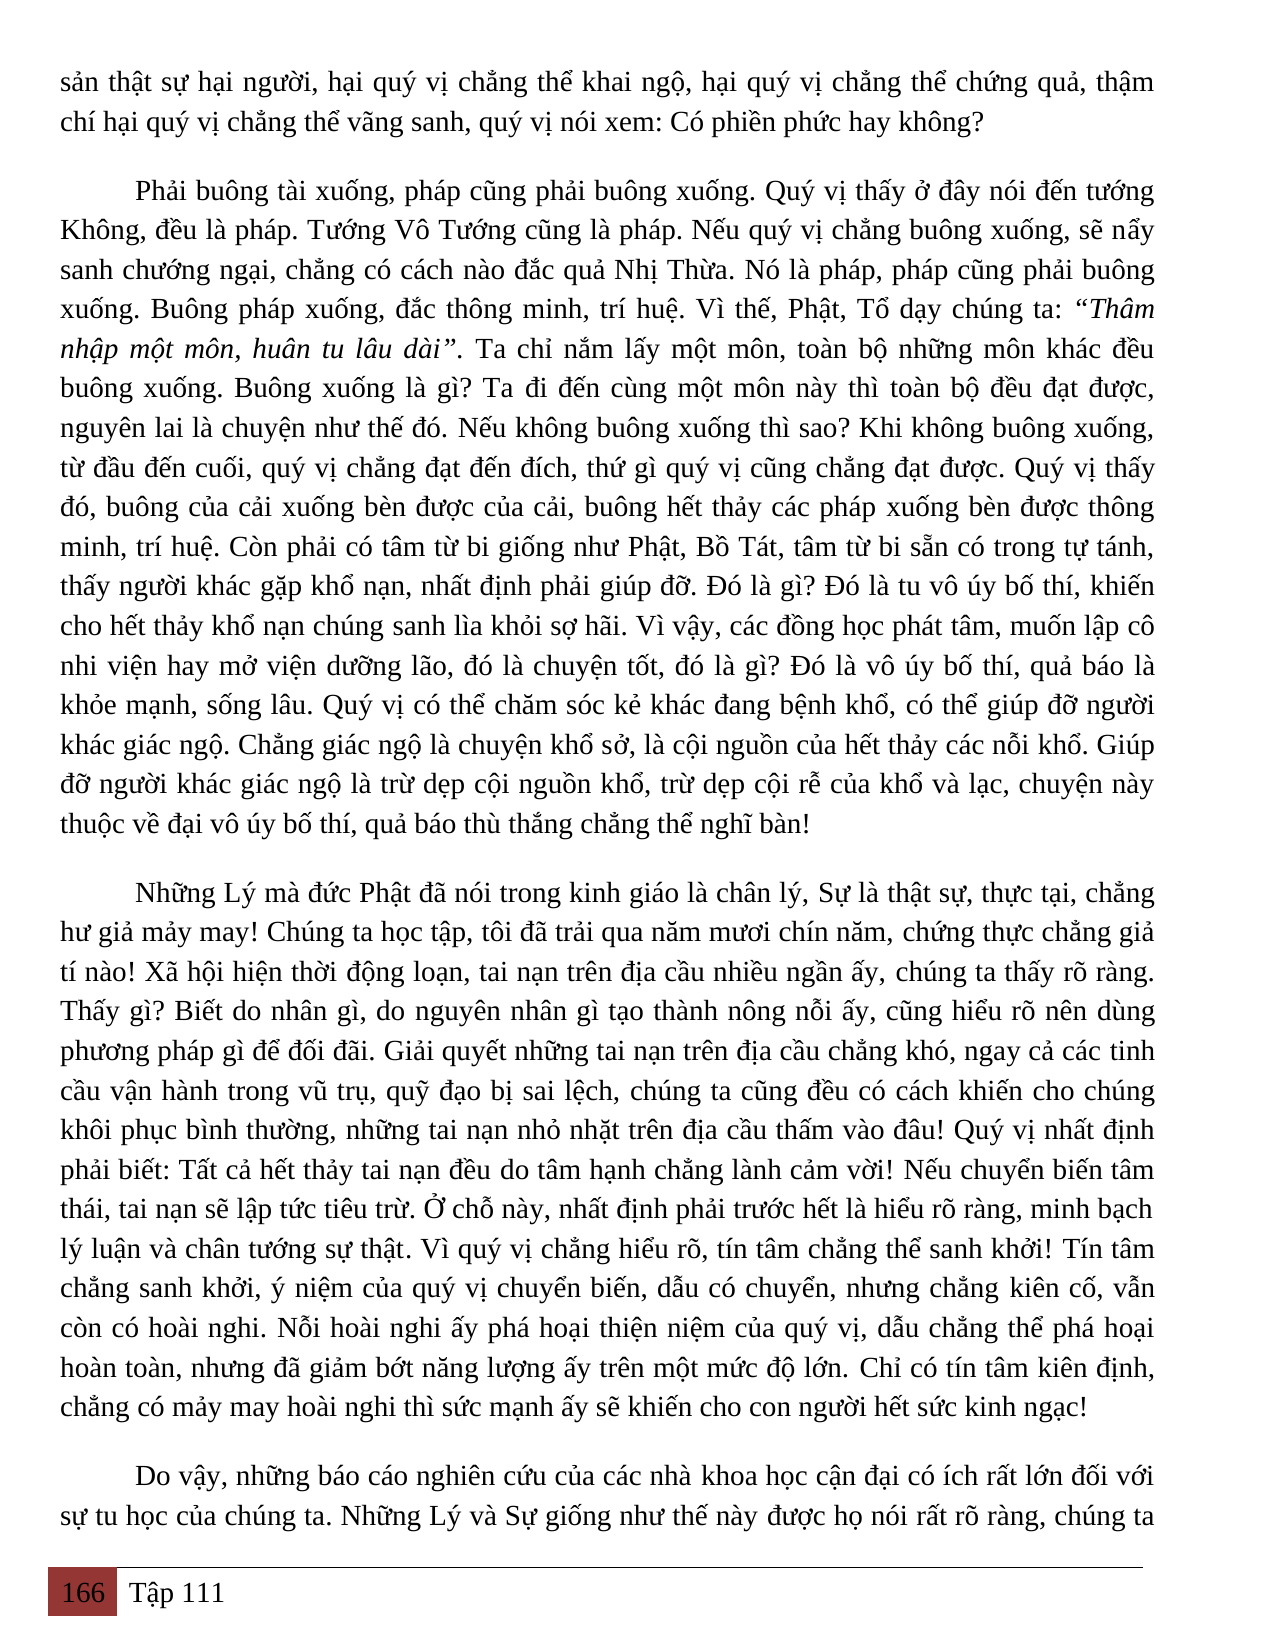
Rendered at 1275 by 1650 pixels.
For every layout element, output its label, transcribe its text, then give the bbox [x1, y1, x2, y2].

text Phải buông tài xuống, pháp cũng phải buông xuống. Quý vị thấy ở đây nói đến tướng Không, đều là pháp. Tướng Vô Tướng cũng là pháp. Nếu quý vị chẳng buông xuống, sẽ nẩy sanh chướng ngại, chẳng có cách nào đắc quả Nhị Thừa. Nó là pháp, pháp cũng phải buông xuống. Buông pháp xuống, đắc thông minh, trí huệ. Vì thế, Phật, Tổ dạy chúng ta: “Thâm nhập một môn, huân tu lâu dài”. Ta chỉ nắm lấy một môn, toàn bộ những môn khác đều buông xuống. Buông xuống là gì? Ta đi đến cùng một môn này thì toàn bộ đều đạt được, nguyên lai là chuyện như thế đó. Nếu không buông xuống thì sao? Khi không buông xuống, từ đầu đến cuối, quý vị chẳng đạt đến đích, thứ gì quý vị cũng chẳng đạt được. Quý vị thấy đó, buông của cải xuống bèn được của cải, buông hết thảy các pháp xuống bèn được thông minh, trí huệ. Còn phải có tâm từ bi giống như Phật, Bồ Tát, tâm từ bi sẵn có trong tự tánh, thấy người khác gặp khổ nạn, nhất định phải giúp đỡ. Đó là gì? Đó là tu vô úy bố thí, khiến cho hết thảy khổ nạn chúng sanh lìa khỏi sợ hãi. Vì vậy, các đồng học phát tâm, muốn lập cô nhi viện hay mở viện dưỡng lão, đó là chuyện tốt, đó là gì? Đó là vô úy bố thí, quả báo là khỏe mạnh, sống lâu. Quý vị có thể chăm sóc kẻ khác đang bệnh khổ, có thể giúp đỡ người khác giác ngộ. Chẳng giác ngộ là chuyện khổ sở, là cội nguồn của hết thảy các nỗi khổ. Giúp đỡ người khác giác ngộ là trừ dẹp cội nguồn khổ, trừ dẹp cội rễ của khổ và lạc, chuyện này thuộc về đại vô úy bố thí, quả báo thù thắng chẳng thể nghĩ bàn! [60, 168, 1155, 841]
text Những Lý mà đức Phật đã nói trong kinh giáo là chân lý, Sự là thật sự, thực tại, chẳng hư giả mảy may! Chúng ta học tập, tôi đã trải qua năm mươi chín năm, chứng thực chẳng giả tí nào! Xã hội hiện thời động loạn, tai nạn trên địa cầu nhiều ngần ấy, chúng ta thấy rõ ràng. Thấy gì? Biết do nhân gì, do nguyên nhân gì tạo thành nông nỗi ấy, cũng hiểu rõ nên dùng phương pháp gì để đối đãi. Giải quyết những tai nạn trên địa cầu chẳng khó, ngay cả các tinh cầu vận hành trong vũ trụ, quỹ đạo bị sai lệch, chúng ta cũng đều có cách khiến cho chúng khôi phục bình thường, những tai nạn nhỏ nhặt trên địa cầu thấm vào đâu! Quý vị nhất định phải biết: Tất cả hết thảy tai nạn đều do tâm hạnh chẳng lành cảm vời! Nếu chuyển biến tâm thái, tai nạn sẽ lập tức tiêu trừ. Ở chỗ này, nhất định phải trước hết là hiểu rõ ràng, minh bạch lý luận và chân tướng sự thật. Vì quý vị chẳng hiểu rõ, tín tâm chẳng thể sanh khởi! Tín tâm chẳng sanh khởi, ý niệm của quý vị chuyển biến, dẫu có chuyển, nhưng chẳng kiên cố, vẫn còn có hoài nghi. Nỗi hoài nghi ấy phá hoại thiện niệm của quý vị, dẫu chẳng thể phá hoại hoàn toàn, nhưng đã giảm bớt năng lượng ấy trên một mức độ lớn. Chỉ có tín tâm kiên định, chẳng có mảy may hoài nghi thì sức mạnh ấy sẽ khiến cho con người hết sức kinh ngạc! [60, 870, 1155, 1424]
